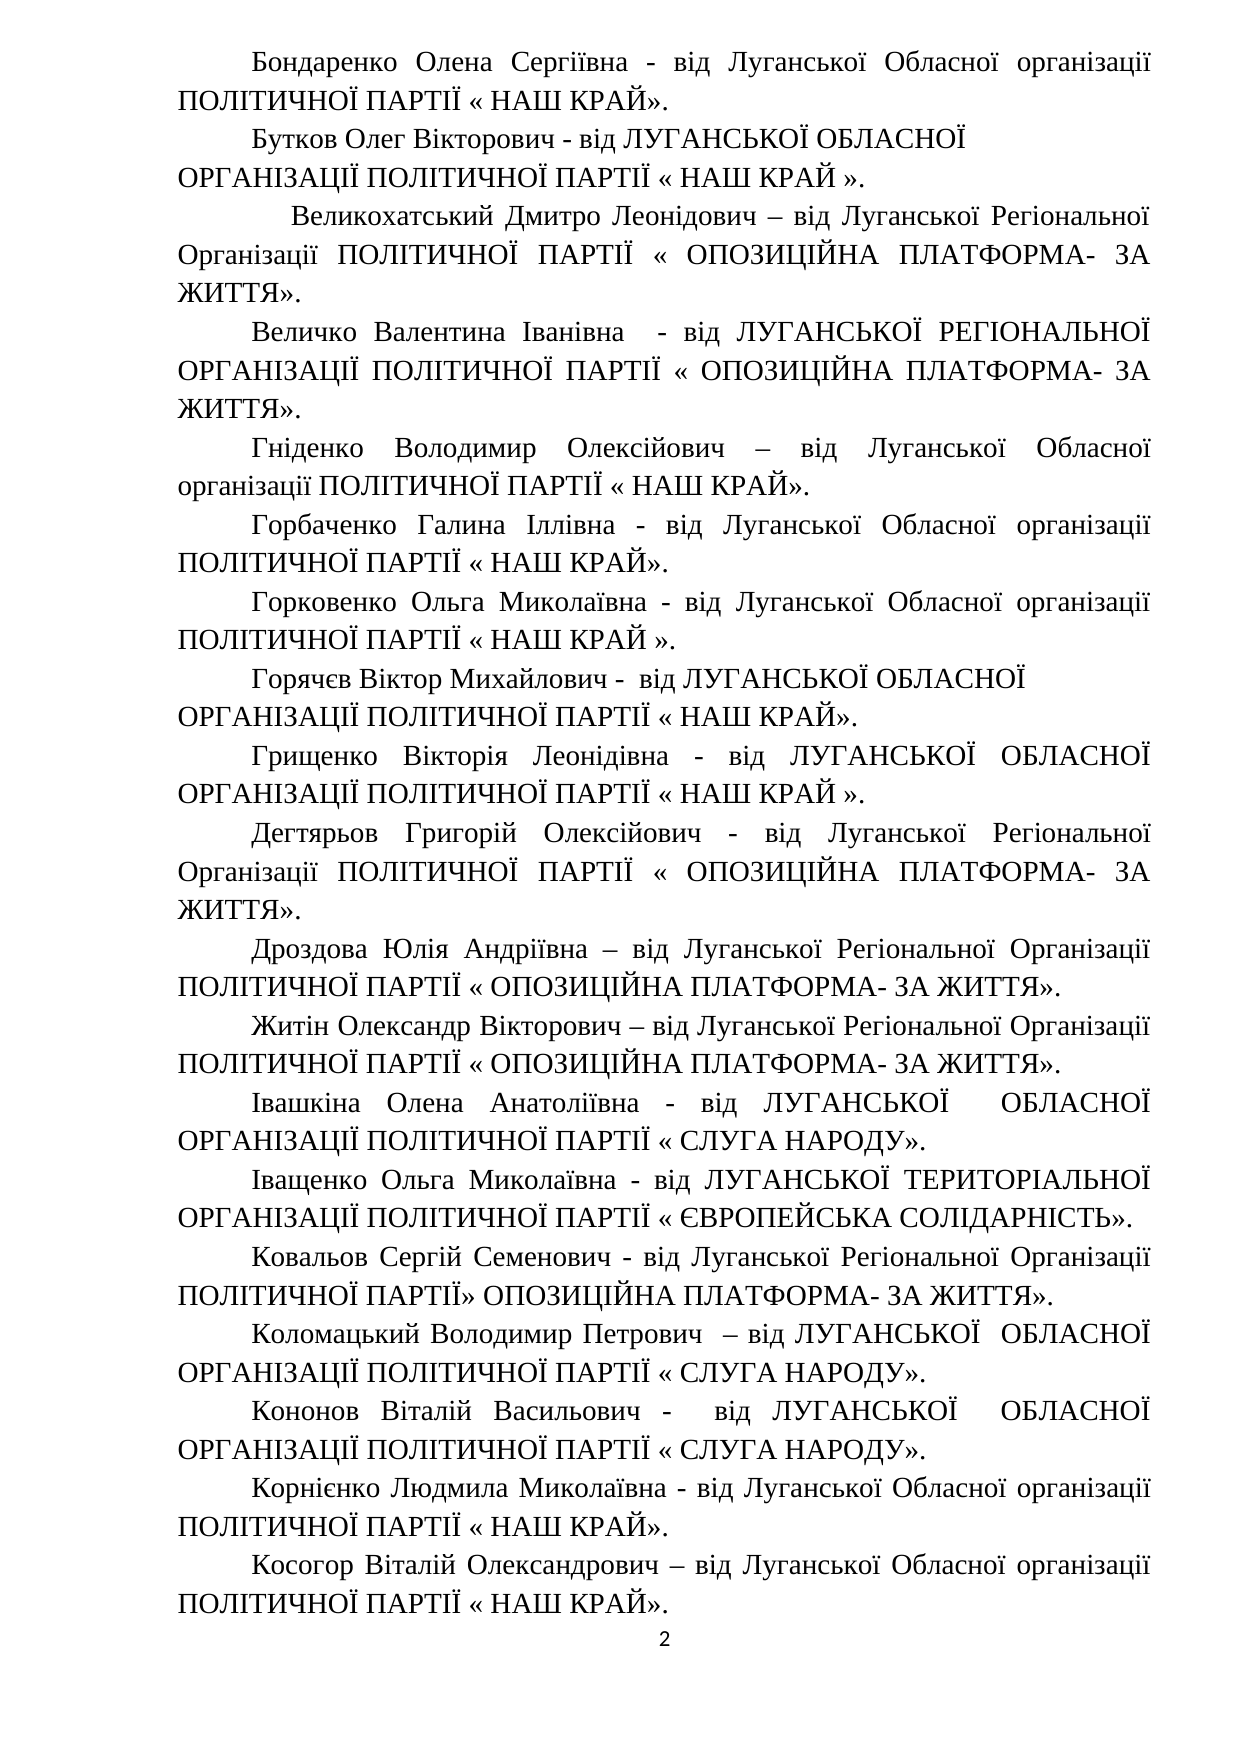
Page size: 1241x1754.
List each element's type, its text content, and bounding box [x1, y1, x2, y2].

text Іващенко Ольга Миколаївна - від ЛУГАНСЬКОЇ ТЕРИТОРІАЛЬНОЇ ОРГАНІЗАЦІЇ ПОЛІТИЧНОЇ ПАРТІЇ « ЄВРОПЕЙСЬКА СОЛІДАРНІСТЬ». [177, 1162, 1152, 1234]
text Величко Валентина Іванівна - від ЛУГАНСЬКОЇ РЕГІОНАЛЬНОЇ ОРГАНІЗАЦІЇ ПОЛІТИЧНОЇ ПАРТІЇ « ОПОЗИЦІЙНА ПЛАТФОРМА- ЗА ЖИТТЯ». [177, 314, 1152, 425]
text Ковальов Сергій Семенович - від Луганської Регіональної Організації ПОЛІТИЧНОЇ ПАРТІЇ» ОПОЗИЦІЙНА ПЛАТФОРМА- ЗА ЖИТТЯ». [177, 1239, 1152, 1311]
text Коломацький Володимир Петрович – від ЛУГАНСЬКОЇ ОБЛАСНОЇ ОРГАНІЗАЦІЇ ПОЛІТИЧНОЇ ПАРТІЇ « СЛУГА НАРОДУ». [177, 1316, 1152, 1388]
text Бондаренко Олена Сергіївна - від Луганської Обласної організації ПОЛІТИЧНОЇ ПАРТІЇ « НАШ КРАЙ». [177, 44, 1152, 116]
text Кононов Віталій Васильович - від ЛУГАНСЬКОЇ ОБЛАСНОЇ ОРГАНІЗАЦІЇ ПОЛІТИЧНОЇ ПАРТІЇ « СЛУГА НАРОДУ». [177, 1393, 1152, 1465]
text Житін Олександр Вікторович – від Луганської Регіональної Організації ПОЛІТИЧНОЇ ПАРТІЇ « ОПОЗИЦІЙНА ПЛАТФОРМА- ЗА ЖИТТЯ». [177, 1008, 1152, 1080]
text Івашкіна Олена Анатоліївна - від ЛУГАНСЬКОЇ ОБЛАСНОЇ ОРГАНІЗАЦІЇ ПОЛІТИЧНОЇ ПАРТІЇ « СЛУГА НАРОДУ». [177, 1085, 1152, 1157]
text Грищенко Вікторія Леонідівна - від ЛУГАНСЬКОЇ ОБЛАСНОЇ ОРГАНІЗАЦІЇ ПОЛІТИЧНОЇ ПАРТІЇ « НАШ КРАЙ ». [177, 738, 1152, 810]
text Горячєв Віктор Михайлович - від ЛУГАНСЬКОЇ ОБЛАСНОЇ ОРГАНІЗАЦІЇ ПОЛІТИЧНОЇ ПАРТІЇ « НАШ КРАЙ». [177, 661, 1152, 733]
text Косогор Віталій Олександрович – від Луганської Обласної організації ПОЛІТИЧНОЇ ПАРТІЇ « НАШ КРАЙ». [177, 1547, 1152, 1619]
text Корнієнко Людмила Миколаївна - від Луганської Обласної організації ПОЛІТИЧНОЇ ПАРТІЇ « НАШ КРАЙ». [177, 1470, 1152, 1542]
text Горбаченко Галина Іллівна - від Луганської Обласної організації ПОЛІТИЧНОЇ ПАРТІЇ « НАШ КРАЙ». [177, 507, 1152, 579]
text Бутков Олег Вікторович - від ЛУГАНСЬКОЇ ОБЛАСНОЇ ОРГАНІЗАЦІЇ ПОЛІТИЧНОЇ ПАРТІЇ « НАШ КРАЙ ». [177, 121, 1152, 193]
text Великохатський Дмитро Леонідович – від Луганської Регіональної Організації ПОЛІТИЧНОЇ ПАРТІЇ « ОПОЗИЦІЙНА ПЛАТФОРМА- ЗА ЖИТТЯ». [177, 198, 1152, 309]
text Дегтярьов Григорій Олексійович - від Луганської Регіональної Організації ПОЛІТИЧНОЇ ПАРТІЇ « ОПОЗИЦІЙНА ПЛАТФОРМА- ЗА ЖИТТЯ». [177, 815, 1152, 926]
text Дроздова Юлія Андріївна – від Луганської Регіональної Організації ПОЛІТИЧНОЇ ПАРТІЇ « ОПОЗИЦІЙНА ПЛАТФОРМА- ЗА ЖИТТЯ». [177, 931, 1152, 1003]
text Гніденко Володимир Олексійович – від Луганської Обласної організації ПОЛІТИЧНОЇ ПАРТІЇ « НАШ КРАЙ». [177, 430, 1152, 502]
text Горковенко Ольга Миколаївна - від Луганської Обласної організації ПОЛІТИЧНОЇ ПАРТІЇ « НАШ КРАЙ ». [177, 584, 1152, 656]
